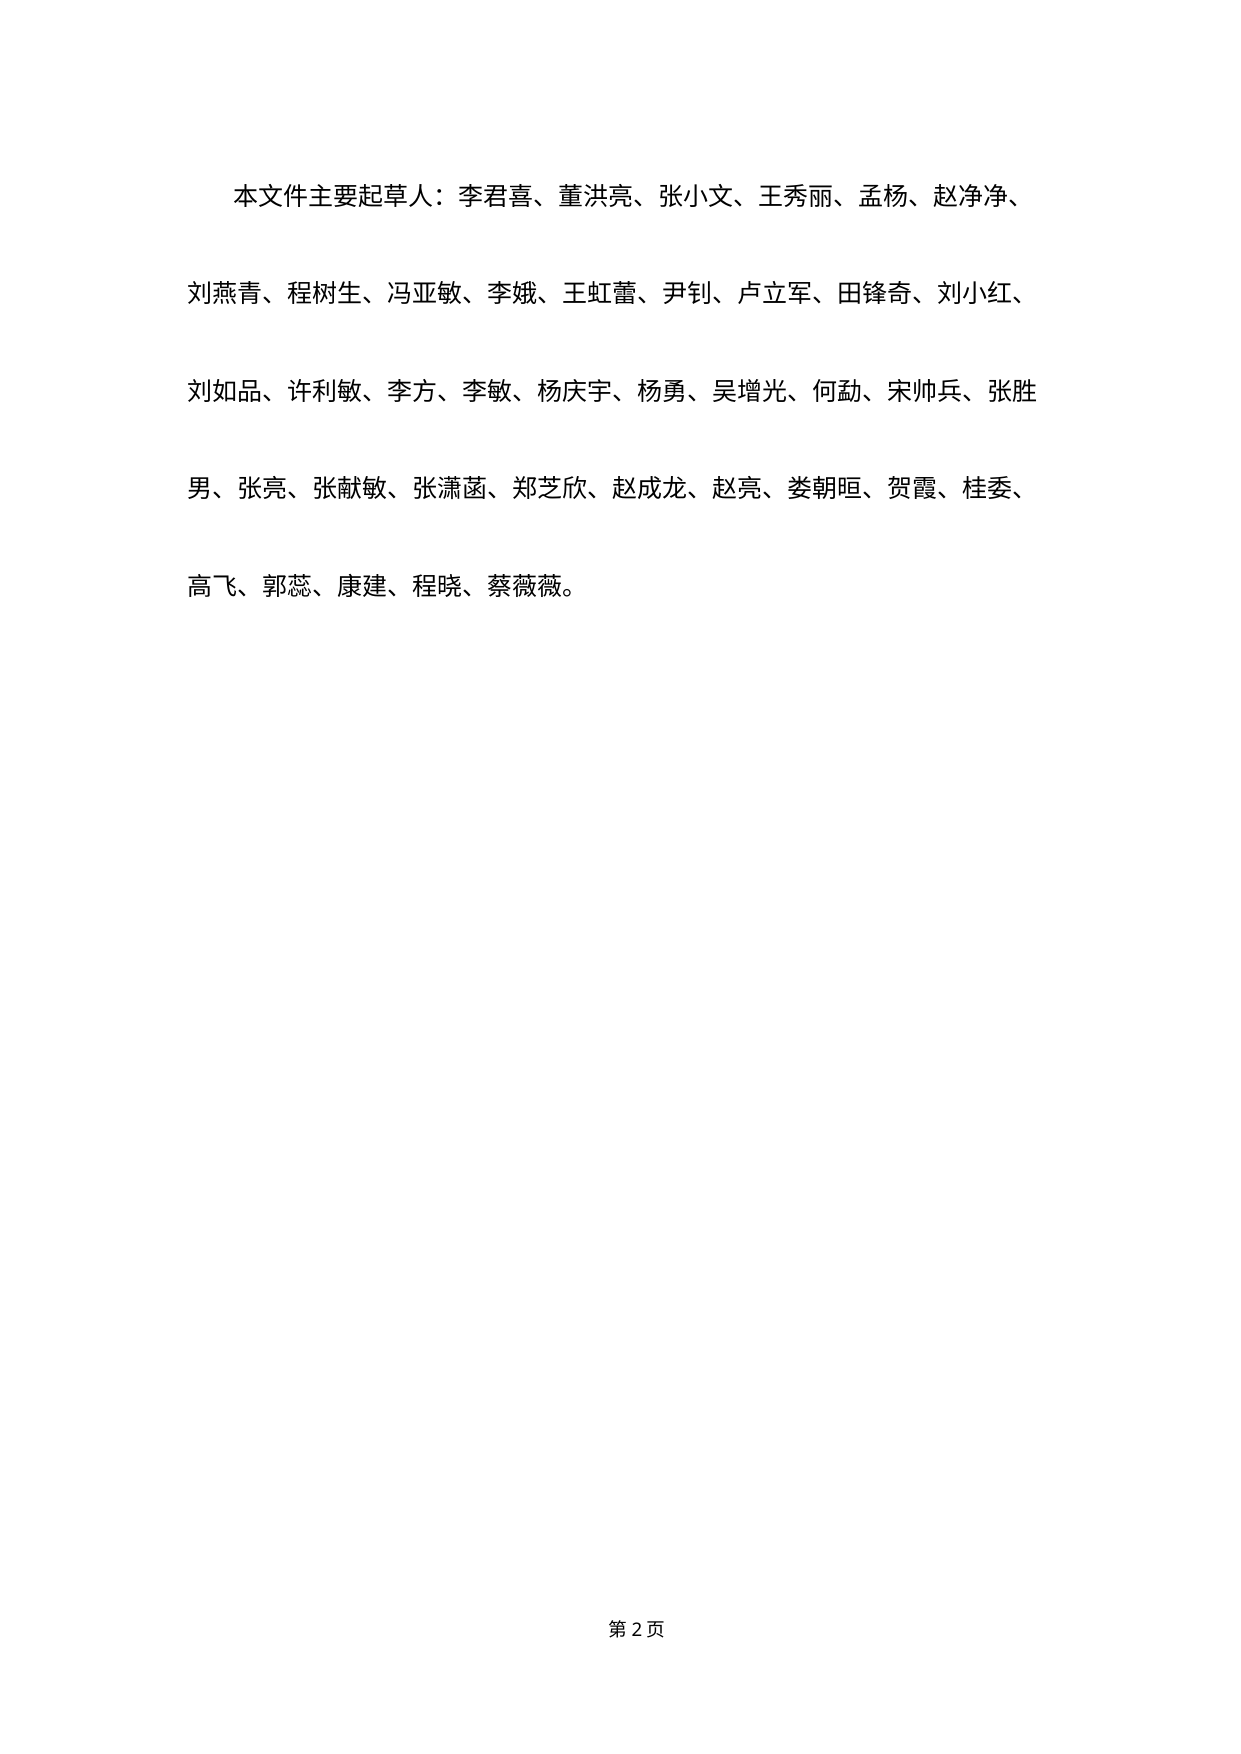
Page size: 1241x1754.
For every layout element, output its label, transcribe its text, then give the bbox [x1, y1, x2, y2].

text 本文件主要起草人：李君喜、董洪亮、张小文、王秀丽、孟杨、赵净净、刘燕青、程树生、冯亚敏、李娥、王虹蕾、尹钊、卢立军、田锋奇、刘小红、刘如品、许利敏、李方、李敏、杨庆宇、杨勇、吴增光、何勐、宋帅兵、张胜男、张亮、张献敏、张潇菡、郑芝欣、赵成龙、赵亮、娄朝晅、贺霞、桂委、高飞、郭蕊、康建、程晓、蔡薇薇。 [187, 162, 1053, 617]
